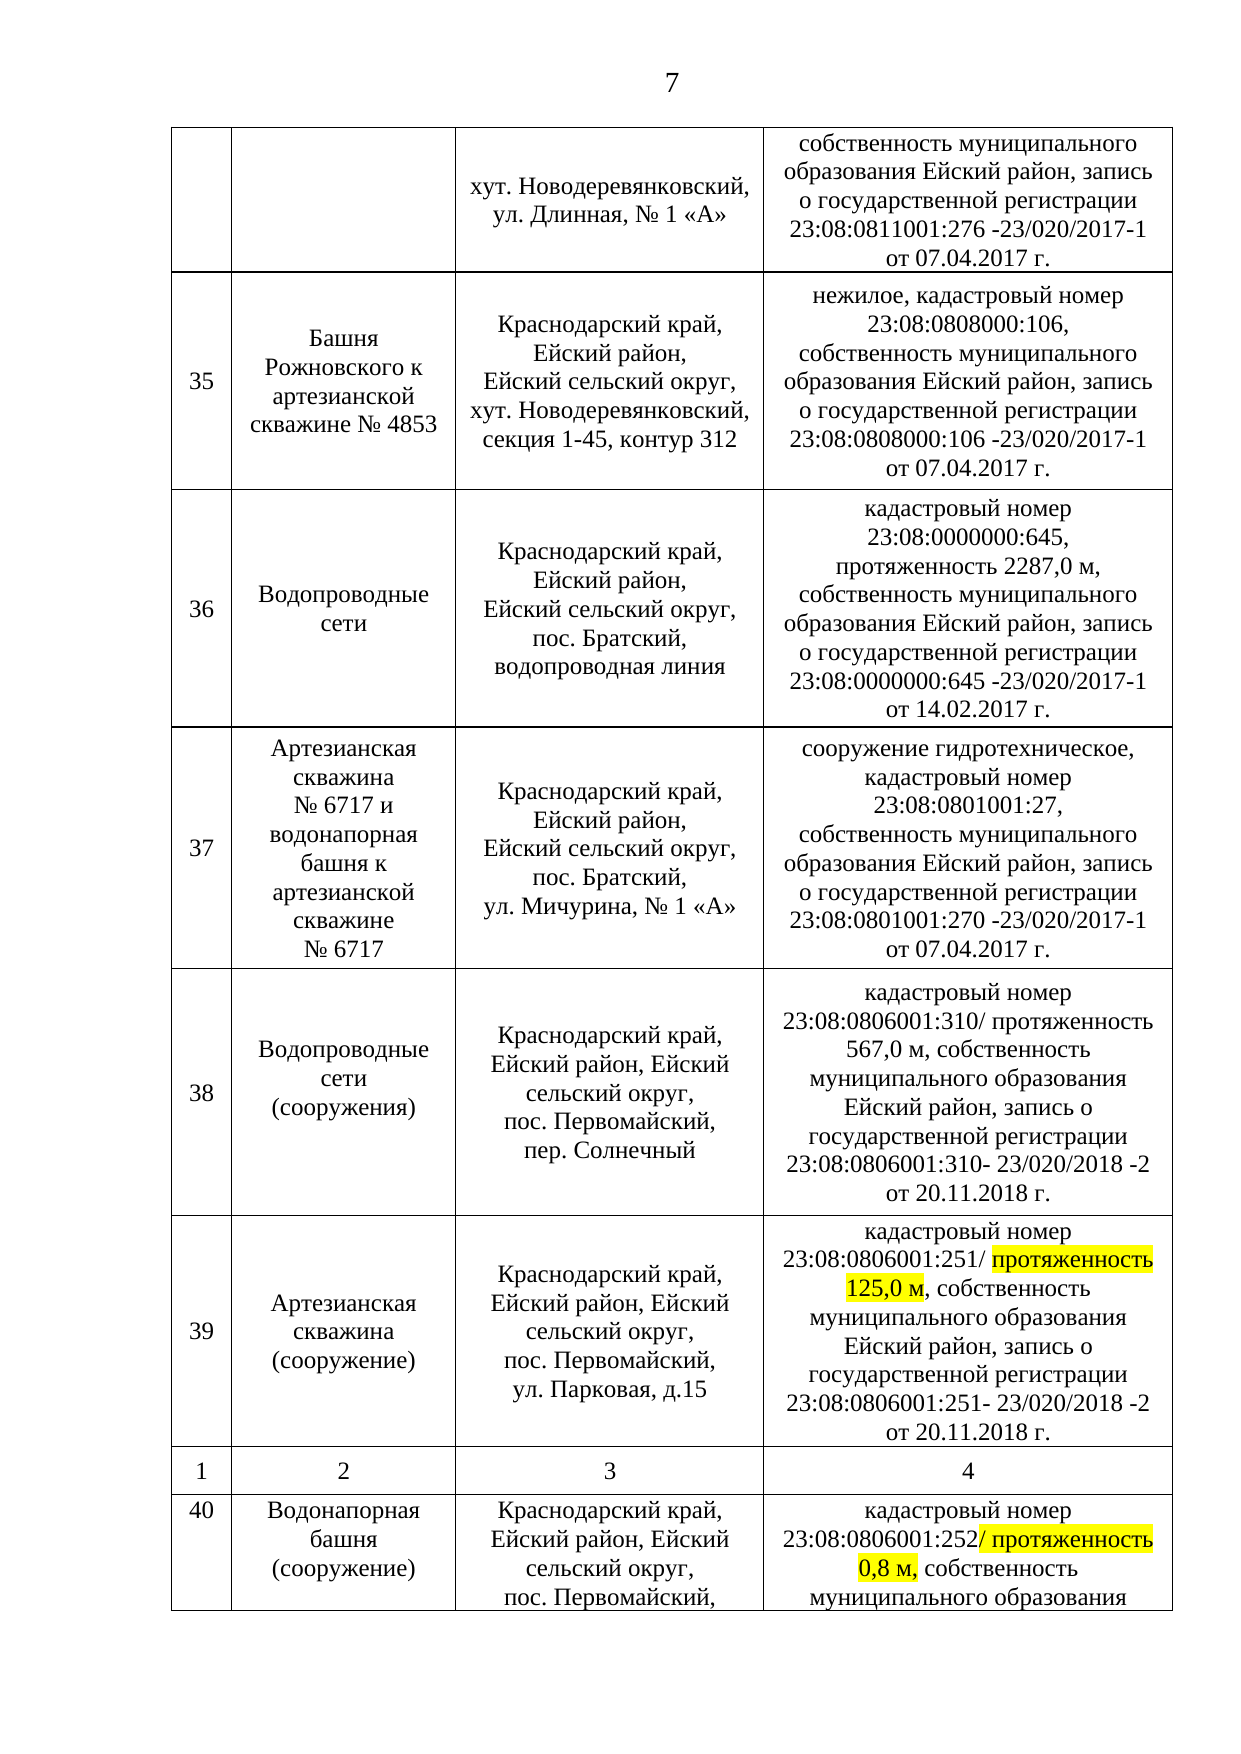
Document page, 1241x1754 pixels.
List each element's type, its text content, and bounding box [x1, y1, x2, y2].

table_cell 2 [232, 1447, 455, 1494]
table_cell 35 [172, 273, 231, 489]
table_cell 39 [172, 1216, 231, 1446]
table_cell 4 [764, 1447, 1172, 1494]
table_cell Краснодарский край, Ейский район, Ейский сельский округ, пос. Первомайский, пер. Солнечный [456, 969, 763, 1215]
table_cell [456, 1495, 763, 1610]
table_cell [764, 1495, 1172, 1610]
table_cell кадастровый номер 23:08:0806001:251/ протяженность 125,0 м, собственность муниципального образования Ейский район, запись о государственной регистрации 23:08:0806001:251- 23/020/2018 -2 от 20.11.2018 г. [764, 1216, 1172, 1446]
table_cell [232, 128, 455, 271]
table_cell Артезианская скважина (сооружение) [232, 1216, 455, 1446]
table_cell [232, 1495, 455, 1610]
table_cell 36 [172, 490, 231, 726]
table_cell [456, 128, 763, 271]
table_cell 3 [456, 1447, 763, 1494]
table_cell кадастровый номер 23:08:0806001:310/ протяженность 567,0 м, собственность муниципального образования Ейский район, запись о государственной регистрации 23:08:0806001:310- 23/020/2018 -2 от 20.11.2018 г. [764, 969, 1172, 1215]
table_cell Водопроводные сети (сооружения) [232, 969, 455, 1215]
table_cell 1 [172, 1447, 231, 1494]
table_cell 40 [172, 1495, 231, 1610]
table_cell Водопроводные сети [232, 490, 455, 726]
table_cell 34 [172, 128, 231, 271]
table_cell сооружение гидротехническое, кадастровый номер 23:08:0801001:27, собственность муниципального образования Ейский район, запись о государственной регистрации 23:08:0801001:270 -23/020/2017-1 от 07.04.2017 г. [764, 728, 1172, 968]
table_cell Краснодарский край, Ейский район, Ейский сельский округ, пос. Братский, водопроводная линия [456, 490, 763, 726]
table_cell кадастровый номер 23:08:0000000:645, протяженность 2287,0 м, собственность муниципального образования Ейский район, запись о государственной регистрации 23:08:0000000:645 -23/020/2017-1 от 14.02.2017 г. [764, 490, 1172, 726]
table_cell Башня Рожновского к артезианской скважине № 4853 [232, 273, 455, 489]
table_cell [764, 128, 1172, 271]
table_cell 38 [172, 969, 231, 1215]
table_cell Краснодарский край, Ейский район, Ейский сельский округ, хут. Новодеревянковский, секция 1-45, контур 312 [456, 273, 763, 489]
table_cell 37 [172, 728, 231, 968]
table_cell Краснодарский край, Ейский район, Ейский сельский округ, пос. Братский, ул. Мичурина, № 1 «А» [456, 728, 763, 968]
table_cell Краснодарский край, Ейский район, Ейский сельский округ, пос. Первомайский, ул. Парковая, д.15 [456, 1216, 763, 1446]
table_cell нежилое, кадастровый номер 23:08:0808000:106, собственность муниципального образования Ейский район, запись о государственной регистрации 23:08:0808000:106 -23/020/2017-1 от 07.04.2017 г. [764, 273, 1172, 489]
table_cell Артезианская скважина № 6717 и водонапорная башня к артезианской скважине № 6717 [232, 728, 455, 968]
